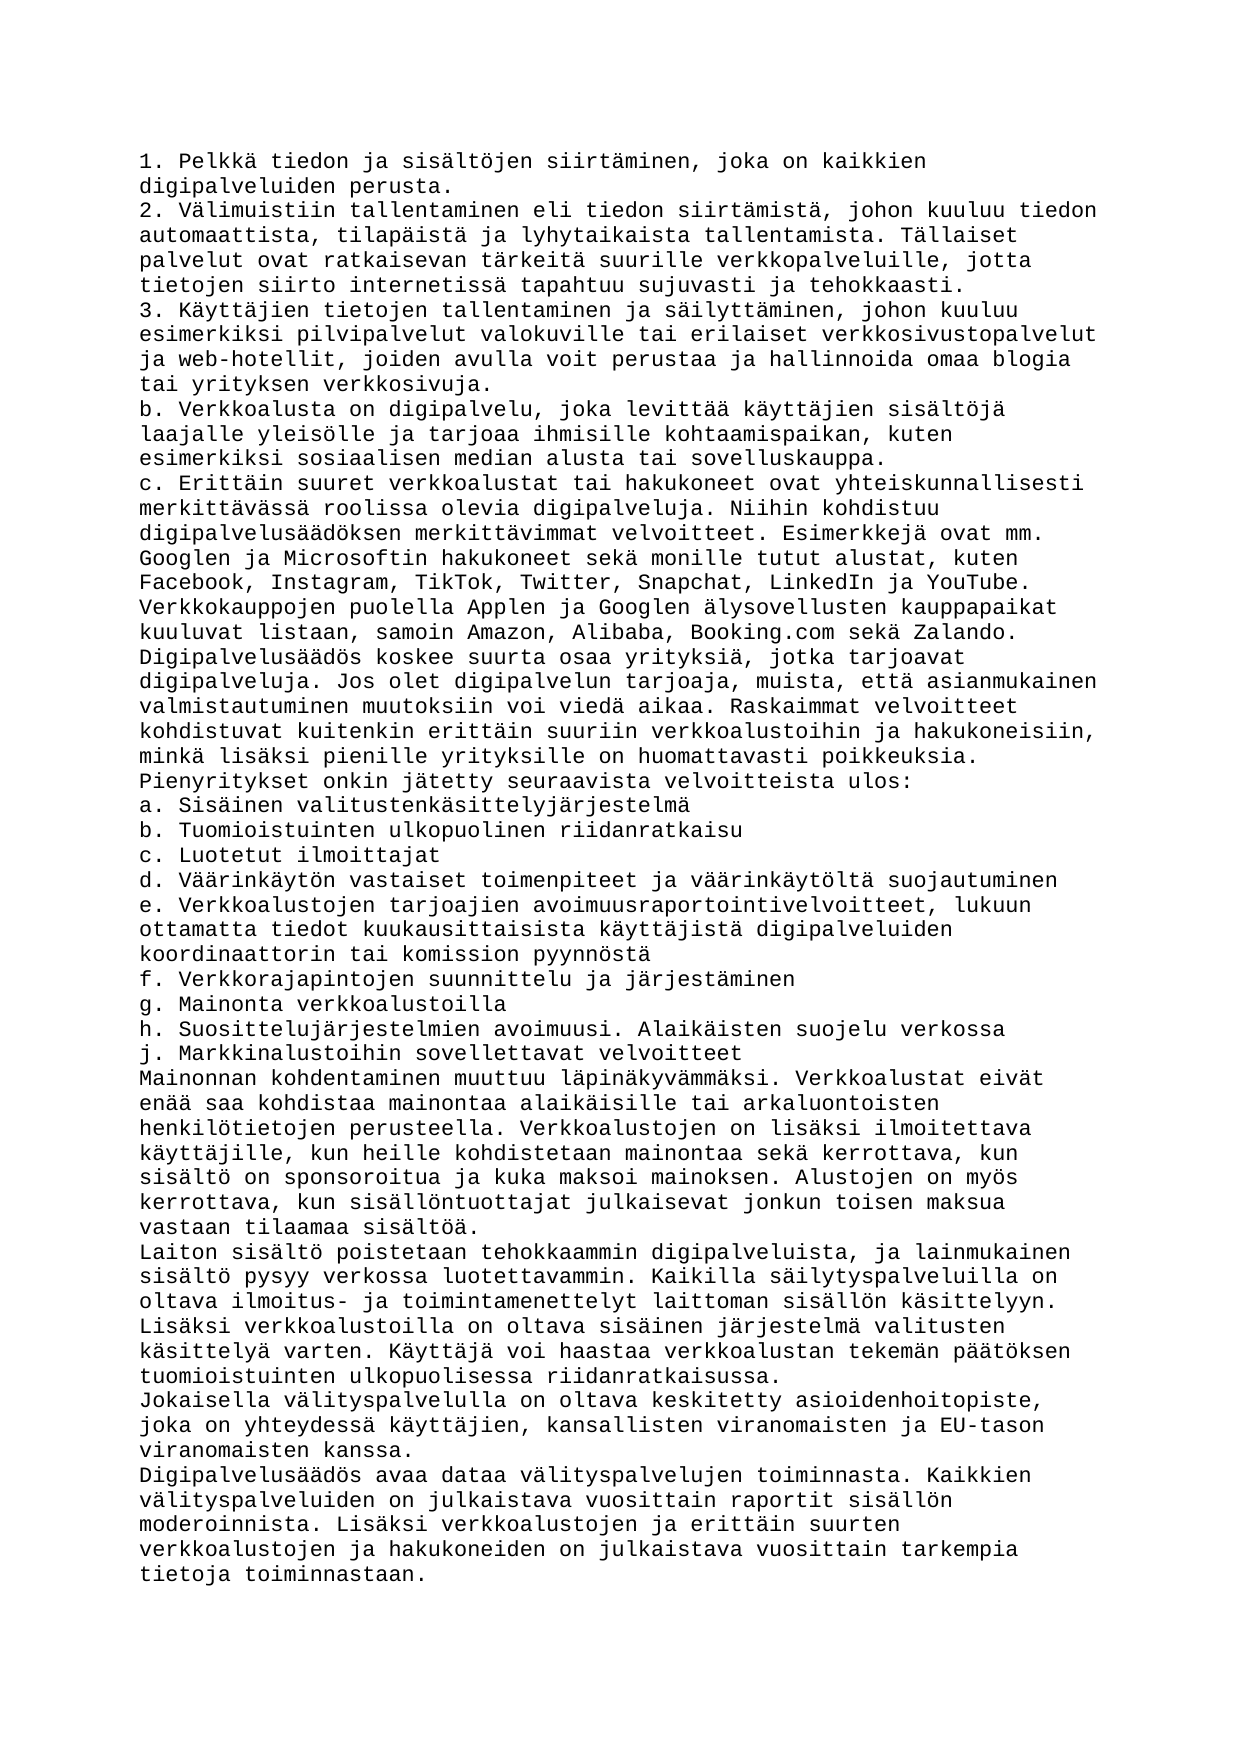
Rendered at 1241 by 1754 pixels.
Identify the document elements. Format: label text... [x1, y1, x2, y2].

text f. Verkkorajapintojen suunnittelu ja järjestäminen [139, 968, 1101, 993]
text Digipalvelusäädös avaa dataa välityspalvelujen toiminnasta. Kaikkien välityspalveluiden on julkaistava vuosittain raportit sisällön moderoinnista. Lisäksi verkkoalustojen ja erittäin suurten verkkoalustojen ja hakukoneiden on julkaistava vuosittain tarkempia tietoja toiminnastaan. [139, 1464, 1101, 1588]
text h. Suosittelujärjestelmien avoimuusi. Alaikäisten suojelu verkossa [139, 1018, 1101, 1042]
text c. Luotetut ilmoittajat [139, 844, 1101, 869]
text Laiton sisältö poistetaan tehokkaammin digipalveluista, ja lainmukainen sisältö pysyy verkossa luotettavammin. Kaikilla säilytyspalveluilla on oltava ilmoitus- ja toimintamenettelyt laittoman sisällön käsittelyyn. Lisäksi verkkoalustoilla on oltava sisäinen järjestelmä valitusten käsittelyä varten. Käyttäjä voi haastaa verkkoalustan tekemän päätöksen tuomioistuinten ulkopuolisessa riidanratkaisussa. [139, 1241, 1101, 1389]
text Mainonnan kohdentaminen muuttuu läpinäkyvämmäksi. Verkkoalustat eivät enää saa kohdistaa mainontaa alaikäisille tai arkaluontoisten henkilötietojen perusteella. Verkkoalustojen on lisäksi ilmoitettava käyttäjille, kun heille kohdistetaan mainontaa sekä kerrottava, kun sisältö on sponsoroitua ja kuka maksoi mainoksen. Alustojen on myös kerrottava, kun sisällöntuottajat julkaisevat jonkun toisen maksua vastaan tilaamaa sisältöä. [139, 1067, 1101, 1241]
text c. Erittäin suuret verkkoalustat tai hakukoneet ovat yhteiskunnallisesti merkittävässä roolissa olevia digipalveluja. Niihin kohdistuu digipalvelusäädöksen merkittävimmat velvoitteet. Esimerkkejä ovat mm. Googlen ja Microsoftin hakukoneet sekä monille tutut alustat, kuten Facebook, Instagram, TikTok, Twitter, Snapchat, LinkedIn ja YouTube. Verkkokauppojen puolella Applen ja Googlen älysovellusten kauppapaikat kuuluvat listaan, samoin Amazon, Alibaba, Booking.com sekä Zalando. [139, 472, 1101, 646]
text b. Tuomioistuinten ulkopuolinen riidanratkaisu [139, 819, 1101, 844]
text 1. Pelkkä tiedon ja sisältöjen siirtäminen, joka on kaikkien digipalveluiden perusta. [139, 150, 1101, 199]
text 2. Välimuistiin tallentaminen eli tiedon siirtämistä, johon kuuluu tiedon automaattista, tilapäistä ja lyhytaikaista tallentamista. Tällaiset palvelut ovat ratkaisevan tärkeitä suurille verkkopalveluille, jotta tietojen siirto internetissä tapahtuu sujuvasti ja tehokkaasti. [139, 199, 1101, 299]
text d. Väärinkäytön vastaiset toimenpiteet ja väärinkäytöltä suojautuminen [139, 869, 1101, 894]
text 3. Käyttäjien tietojen tallentaminen ja säilyttäminen, johon kuuluu esimerkiksi pilvipalvelut valokuville tai erilaiset verkkosivustopalvelut ja web-hotellit, joiden avulla voit perustaa ja hallinnoida omaa blogia tai yrityksen verkkosivuja. [139, 299, 1101, 398]
text a. Sisäinen valitustenkäsittelyjärjestelmä [139, 794, 1101, 819]
text e. Verkkoalustojen tarjoajien avoimuusraportointivelvoitteet, lukuun ottamatta tiedot kuukausittaisista käyttäjistä digipalveluiden koordinaattorin tai komission pyynnöstä [139, 894, 1101, 968]
text Jokaisella välityspalvelulla on oltava keskitetty asioidenhoitopiste, joka on yhteydessä käyttäjien, kansallisten viranomaisten ja EU-tason viranomaisten kanssa. [139, 1389, 1101, 1464]
text g. Mainonta verkkoalustoilla [139, 993, 1101, 1018]
text j. Markkinalustoihin sovellettavat velvoitteet [139, 1042, 1101, 1067]
text b. Verkkoalusta on digipalvelu, joka levittää käyttäjien sisältöjä laajalle yleisölle ja tarjoaa ihmisille kohtaamispaikan, kuten esimerkiksi sosiaalisen median alusta tai sovelluskauppa. [139, 398, 1101, 472]
text Digipalvelusäädös koskee suurta osaa yrityksiä, jotka tarjoavat digipalveluja. Jos olet digipalvelun tarjoaja, muista, että asianmukainen valmistautuminen muutoksiin voi viedä aikaa. Raskaimmat velvoitteet kohdistuvat kuitenkin erittäin suuriin verkkoalustoihin ja hakukoneisiin, minkä lisäksi pienille yrityksille on huomattavasti poikkeuksia. Pienyritykset onkin jätetty seuraavista velvoitteista ulos: [139, 646, 1101, 794]
